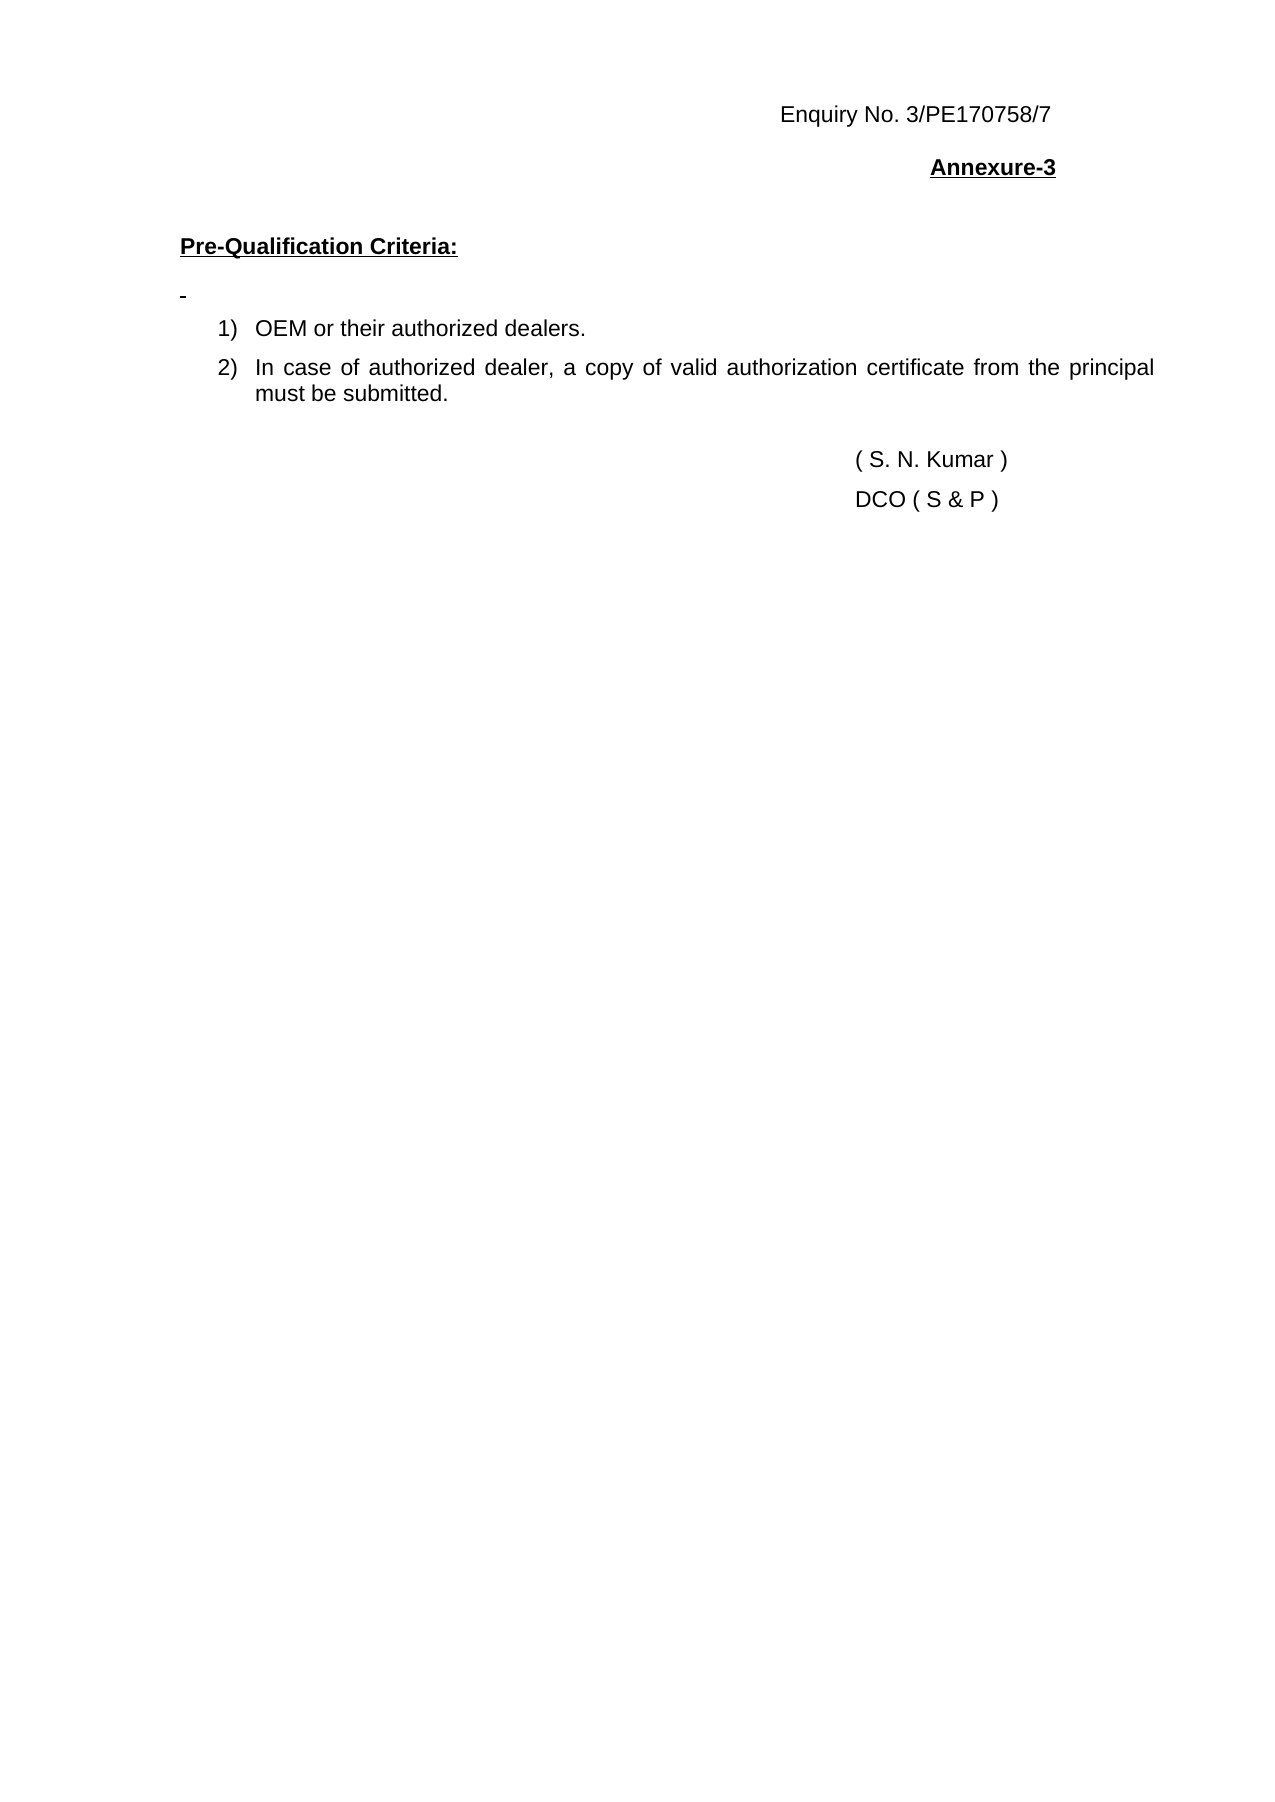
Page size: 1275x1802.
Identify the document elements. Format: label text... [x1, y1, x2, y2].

text Annexure-3 [855, 154, 1155, 180]
list OEM or their authorized dealers. [217, 314, 1155, 341]
text Pre-Qualification Criteria: [180, 233, 1155, 259]
text Enquiry No. 3/PE170758/7 [180, 101, 1155, 128]
text ( S. N. Kumar ) [180, 446, 1155, 473]
list In case of authorized dealer, a copy of valid authorization certificate from the principal must be submitted. [217, 354, 1155, 407]
text DCO ( S & P ) [180, 486, 1155, 512]
